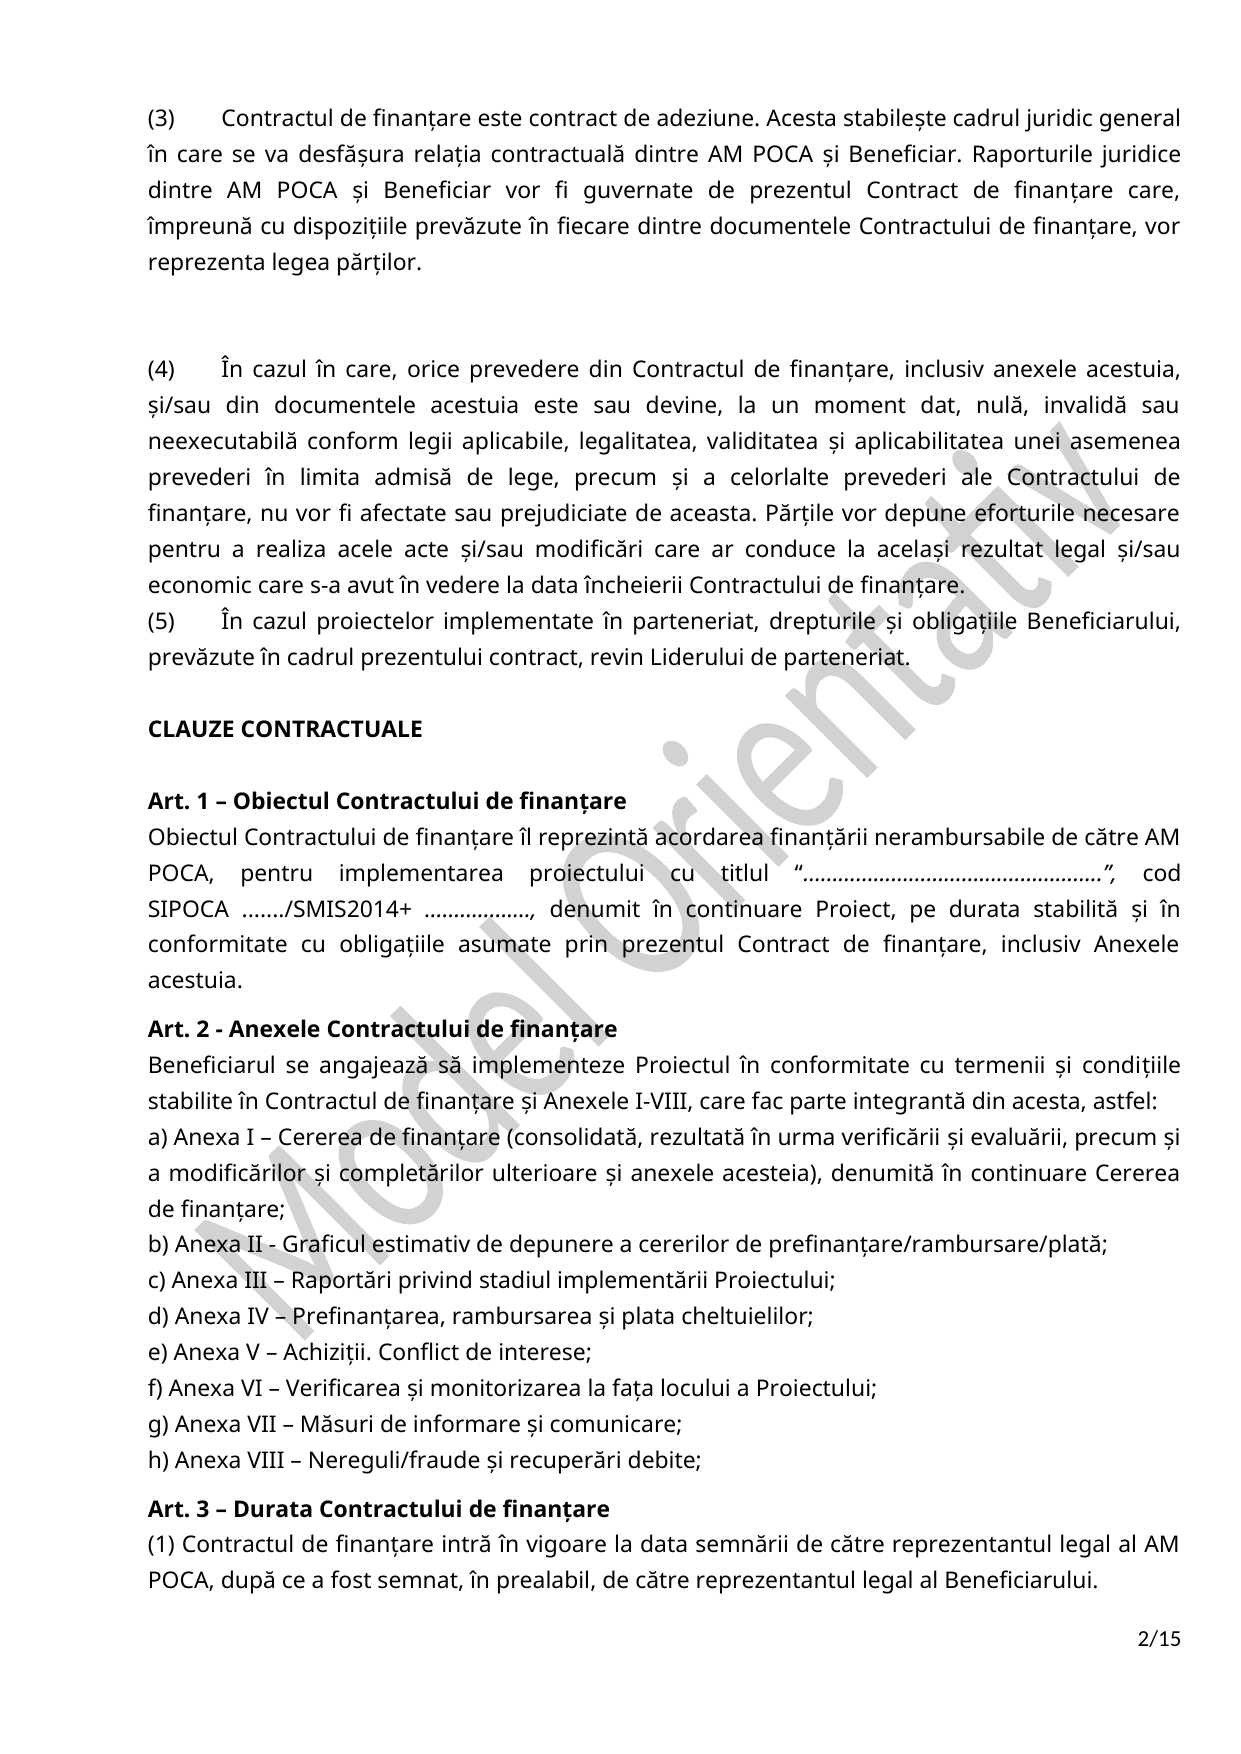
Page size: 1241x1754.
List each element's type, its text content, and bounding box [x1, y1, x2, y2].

list În cazul în care, orice prevedere din Contractul de finanţare, inclusiv anexele acestuia, și/sau din documentele acestuia este sau devine, la un moment dat, nulă, invalidă sau neexecutabilă conform legii aplicabile, legalitatea, validitatea și aplicabilitatea unei asemenea prevederi în limita admisă de lege, precum și a celorlalte prevederi ale Contractului de finanţare, nu vor fi afectate sau prejudiciate de aceasta. Părțile vor depune eforturile necesare pentru a realiza acele acte și/sau modificări care ar conduce la același rezultat legal și/sau economic care s-a avut în vedere la data încheierii Contractului de finanţare. [148, 353, 1181, 600]
text c) Anexa III – Raportări privind stadiul implementării Proiectului; [148, 1264, 1181, 1296]
text Art. 3 – Durata Contractului de finanțare [148, 1492, 1181, 1524]
text b) Anexa II - Graficul estimativ de depunere a cererilor de prefinanțare/rambursare/plată; [148, 1228, 1181, 1260]
list Obiectul Contractului de finanțare îl reprezintă acordarea finanţării nerambursabile de către AM POCA, pentru implementarea proiectului cu titlul “…………………………….……………..”, cod SIPOCA ......./SMIS2014+ ………………, denumit în continuare Proiect, pe durata stabilită și în conformitate cu obligațiile asumate prin prezentul Contract de finanțare, inclusiv Anexele acestuia. [148, 821, 1181, 996]
text d) Anexa IV – Prefinanțarea, rambursarea și plata cheltuielilor; [148, 1300, 1181, 1332]
text Art. 2 - Anexele Contractului de finanțare [148, 1013, 1181, 1044]
list În cazul proiectelor implementate în parteneriat, drepturile și obligațiile Beneficiarului, prevăzute în cadrul prezentului contract, revin Liderului de parteneriat. [148, 605, 1181, 672]
text a) Anexa I – Cererea de finanțare (consolidată, rezultată în urma verificării și evaluării, precum și a modificărilor și completărilor ulterioare și anexele acesteia), denumită în continuare Cererea de finanțare; [148, 1121, 1181, 1224]
subtitle Art. 1 – Obiectul Contractului de finanțare [148, 785, 1181, 816]
list Contractul de finanțare este contract de adeziune. Acesta stabilește cadrul juridic general în care se va desfășura relația contractuală dintre AM POCA și Beneficiar. Raporturile juridice dintre AM POCA și Beneficiar vor fi guvernate de prezentul Contract de finanţare care, împreună cu dispozițiile prevăzute în fiecare dintre documentele Contractului de finanțare, vor reprezenta legea părţilor. [148, 102, 1181, 277]
list CLAUZE CONTRACTUALE [148, 713, 1181, 744]
text g) Anexa VII – Măsuri de informare şi comunicare; [148, 1408, 1181, 1439]
text Beneficiarul se angajează să implementeze Proiectul în conformitate cu termenii şi condiţiile stabilite în Contractul de finanțare și Anexele I-VIII, care fac parte integrantă din acesta, astfel: [148, 1049, 1181, 1116]
list (1) Contractul de finanțare intră în vigoare la data semnării de către reprezentantul legal al AM POCA, după ce a fost semnat, în prealabil, de către reprezentantul legal al Beneficiarului. [148, 1528, 1181, 1596]
text h) Anexa VIII – Nereguli/fraude și recuperări debite; [148, 1444, 1181, 1475]
text f) Anexa VI – Verificarea și monitorizarea la fața locului a Proiectului; [148, 1372, 1181, 1403]
text e) Anexa V – Achiziții. Conflict de interese; [148, 1336, 1181, 1367]
